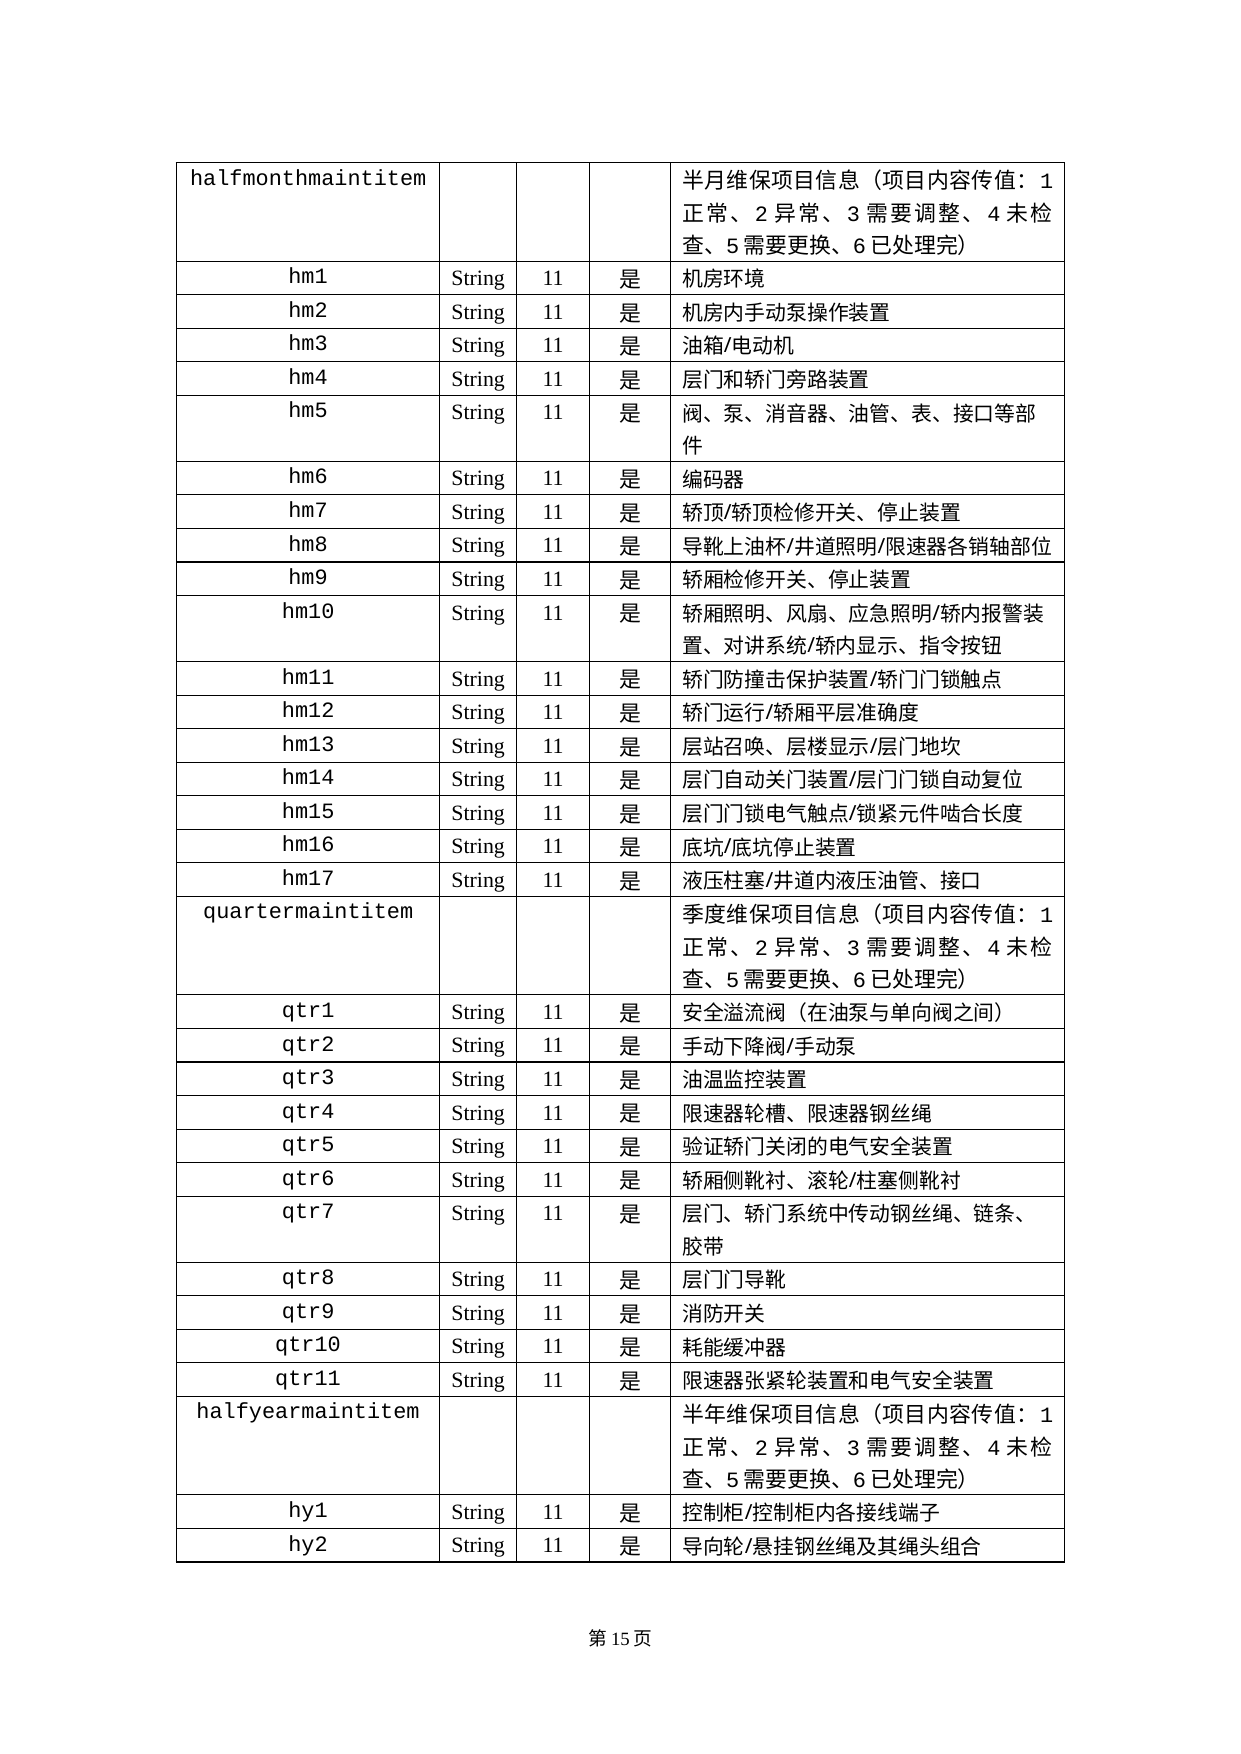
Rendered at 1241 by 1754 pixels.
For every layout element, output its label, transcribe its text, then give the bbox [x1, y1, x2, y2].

table_cell 层门自动关门装置/层门门锁自动复位 [671, 763, 1064, 795]
table_cell String [440, 662, 516, 694]
table_cell 油温监控装置 [671, 1063, 1064, 1095]
table_cell 是 [590, 763, 670, 795]
table_cell 11 [517, 696, 589, 728]
table_cell hm15 [177, 796, 439, 829]
table_cell 11 [517, 529, 589, 561]
table_cell 机房内手动泵操作装置 [671, 295, 1064, 328]
table_cell String [440, 1529, 516, 1561]
table_cell 11 [517, 1363, 589, 1396]
table_cell 是 [590, 1363, 670, 1396]
table_cell [440, 897, 516, 994]
table_cell [517, 897, 589, 994]
table_cell 轿门运行/轿厢平层准确度 [671, 696, 1064, 728]
table_cell 11 [517, 863, 589, 896]
table_cell hm7 [177, 495, 439, 528]
table_cell [517, 1397, 589, 1494]
table_cell 导靴上油杯/井道照明/限速器各销轴部位 [671, 529, 1064, 561]
table_cell 11 [517, 763, 589, 795]
table_cell 11 [517, 495, 589, 528]
table_cell hm5 [177, 396, 439, 461]
table_cell 是 [590, 1330, 670, 1362]
table_cell String [440, 1096, 516, 1128]
table_cell 是 [590, 362, 670, 395]
table_cell hm6 [177, 462, 439, 494]
table_cell 11 [517, 329, 589, 361]
table_cell String [440, 995, 516, 1028]
table_cell 11 [517, 396, 589, 461]
table_cell 11 [517, 1130, 589, 1162]
table_cell qtr5 [177, 1130, 439, 1162]
table_cell String [440, 1197, 516, 1262]
table_cell 11 [517, 1529, 589, 1561]
table_cell 是 [590, 596, 670, 661]
table_cell [440, 1397, 516, 1494]
table_cell 是 [590, 1495, 670, 1528]
table_cell 阀、泵、消音器、油管、表、接口等部件 [671, 396, 1064, 461]
table_cell 轿顶/轿顶检修开关、停止装置 [671, 495, 1064, 528]
table_cell 层门门导靴 [671, 1263, 1064, 1295]
table_cell String [440, 1495, 516, 1528]
table_cell 11 [517, 1063, 589, 1095]
table_cell String [440, 1263, 516, 1295]
table_cell 油箱/电动机 [671, 329, 1064, 361]
table_cell hm4 [177, 362, 439, 395]
table_cell 11 [517, 1163, 589, 1196]
table_cell qtr8 [177, 1263, 439, 1295]
table_cell String [440, 796, 516, 829]
table_cell 11 [517, 1495, 589, 1528]
table_cell String [440, 262, 516, 294]
table_cell hm11 [177, 662, 439, 694]
table_cell 是 [590, 1197, 670, 1262]
table_cell 是 [590, 1163, 670, 1196]
table_cell String [440, 596, 516, 661]
table_cell qtr2 [177, 1029, 439, 1061]
table_cell 层门和轿门旁路装置 [671, 362, 1064, 395]
table_cell hy2 [177, 1529, 439, 1561]
table_cell 导向轮/悬挂钢丝绳及其绳头组合 [671, 1529, 1064, 1561]
table_cell 是 [590, 529, 670, 561]
table_cell hm10 [177, 596, 439, 661]
table_cell String [440, 462, 516, 494]
table_cell 11 [517, 1330, 589, 1362]
table_cell 编码器 [671, 462, 1064, 494]
table_cell hm2 [177, 295, 439, 328]
table_cell hm9 [177, 563, 439, 595]
table_cell halfyearmaintitem [177, 1397, 439, 1494]
table_cell 11 [517, 729, 589, 762]
table_cell String [440, 362, 516, 395]
table_cell 是 [590, 662, 670, 694]
table_cell 是 [590, 1130, 670, 1162]
table_cell 是 [590, 563, 670, 595]
table_cell 是 [590, 462, 670, 494]
table_cell String [440, 329, 516, 361]
table_cell 11 [517, 1263, 589, 1295]
table_cell 11 [517, 563, 589, 595]
table_cell hm17 [177, 863, 439, 896]
table_cell 是 [590, 1263, 670, 1295]
table_cell String [440, 1163, 516, 1196]
table_cell 11 [517, 596, 589, 661]
table_cell [517, 163, 589, 261]
table_cell qtr3 [177, 1063, 439, 1095]
table_cell String [440, 295, 516, 328]
table_cell 是 [590, 1296, 670, 1329]
table_cell 验证轿门关闭的电气安全装置 [671, 1130, 1064, 1162]
table_cell [440, 163, 516, 261]
table_cell String [440, 1029, 516, 1061]
table_cell String [440, 696, 516, 728]
table_cell 11 [517, 662, 589, 694]
table_cell halfmonthmaintitem [177, 163, 439, 261]
table_cell 底坑/底坑停止装置 [671, 830, 1064, 862]
table_cell 耗能缓冲器 [671, 1330, 1064, 1362]
table_cell hm16 [177, 830, 439, 862]
table_cell String [440, 495, 516, 528]
table_cell 轿门防撞击保护装置/轿门门锁触点 [671, 662, 1064, 694]
table_cell 11 [517, 462, 589, 494]
table_cell 是 [590, 1096, 670, 1128]
table_cell 11 [517, 830, 589, 862]
table_cell 是 [590, 1063, 670, 1095]
table_cell hm1 [177, 262, 439, 294]
table_cell hm3 [177, 329, 439, 361]
table_cell 限速器张紧轮装置和电气安全装置 [671, 1363, 1064, 1396]
table_cell 是 [590, 1529, 670, 1561]
table_cell 11 [517, 995, 589, 1028]
table_cell hm8 [177, 529, 439, 561]
table_cell hm13 [177, 729, 439, 762]
table_cell 11 [517, 262, 589, 294]
table_cell quartermaintitem [177, 897, 439, 994]
table_cell 限速器轮槽、限速器钢丝绳 [671, 1096, 1064, 1128]
table_cell 11 [517, 1029, 589, 1061]
table_cell 是 [590, 995, 670, 1028]
table_cell hm14 [177, 763, 439, 795]
table_cell 是 [590, 1029, 670, 1061]
table_cell 层门、轿门系统中传动钢丝绳、链条、胶带 [671, 1197, 1064, 1262]
table_cell qtr7 [177, 1197, 439, 1262]
table_cell 半年维保项目信息（项目内容传值：1正常、2异常、3需要调整、4未检查、5需要更换、6已处理完） [671, 1397, 1064, 1494]
table_cell 层站召唤、层楼显示/层门地坎 [671, 729, 1064, 762]
table_cell 安全溢流阀（在油泵与单向阀之间） [671, 995, 1064, 1028]
table_cell 11 [517, 295, 589, 328]
table_cell String [440, 1130, 516, 1162]
table_cell 是 [590, 495, 670, 528]
table_cell 是 [590, 696, 670, 728]
table_cell String [440, 863, 516, 896]
table_cell 半月维保项目信息（项目内容传值：1正常、2异常、3需要调整、4未检查、5需要更换、6已处理完） [671, 163, 1064, 261]
table_cell hy1 [177, 1495, 439, 1528]
table_cell 控制柜/控制柜内各接线端子 [671, 1495, 1064, 1528]
table_cell String [440, 396, 516, 461]
table_cell 轿厢照明、风扇、应急照明/轿内报警装置、对讲系统/轿内显示、指令按钮 [671, 596, 1064, 661]
table_cell 季度维保项目信息（项目内容传值：1正常、2异常、3需要调整、4未检查、5需要更换、6已处理完） [671, 897, 1064, 994]
table_cell 11 [517, 362, 589, 395]
table_cell [590, 1397, 670, 1494]
table_cell String [440, 729, 516, 762]
table_cell 是 [590, 796, 670, 829]
table_cell 手动下降阀/手动泵 [671, 1029, 1064, 1061]
table_cell 轿厢侧靴衬、滚轮/柱塞侧靴衬 [671, 1163, 1064, 1196]
table_cell String [440, 1330, 516, 1362]
table_cell 液压柱塞/井道内液压油管、接口 [671, 863, 1064, 896]
table_cell 11 [517, 1096, 589, 1128]
table_cell 11 [517, 796, 589, 829]
table_cell 是 [590, 396, 670, 461]
table_cell qtr4 [177, 1096, 439, 1128]
table_cell 是 [590, 863, 670, 896]
table_cell String [440, 763, 516, 795]
table_cell 机房环境 [671, 262, 1064, 294]
table_cell 是 [590, 262, 670, 294]
table_cell [590, 163, 670, 261]
table_cell 是 [590, 295, 670, 328]
table_cell qtr11 [177, 1363, 439, 1396]
table_cell hm12 [177, 696, 439, 728]
table_cell 层门门锁电气触点/锁紧元件啮合长度 [671, 796, 1064, 829]
table_cell 11 [517, 1197, 589, 1262]
table_cell qtr10 [177, 1330, 439, 1362]
table_cell String [440, 1063, 516, 1095]
table_cell String [440, 563, 516, 595]
table_cell 是 [590, 329, 670, 361]
table_cell String [440, 1296, 516, 1329]
table_cell 轿厢检修开关、停止装置 [671, 563, 1064, 595]
table_cell String [440, 830, 516, 862]
table_cell 消防开关 [671, 1296, 1064, 1329]
table_cell qtr9 [177, 1296, 439, 1329]
table_cell 是 [590, 729, 670, 762]
table_cell qtr6 [177, 1163, 439, 1196]
table_cell 11 [517, 1296, 589, 1329]
table_cell [590, 897, 670, 994]
table_cell qtr1 [177, 995, 439, 1028]
table_cell 是 [590, 830, 670, 862]
table_cell String [440, 529, 516, 561]
table_cell String [440, 1363, 516, 1396]
